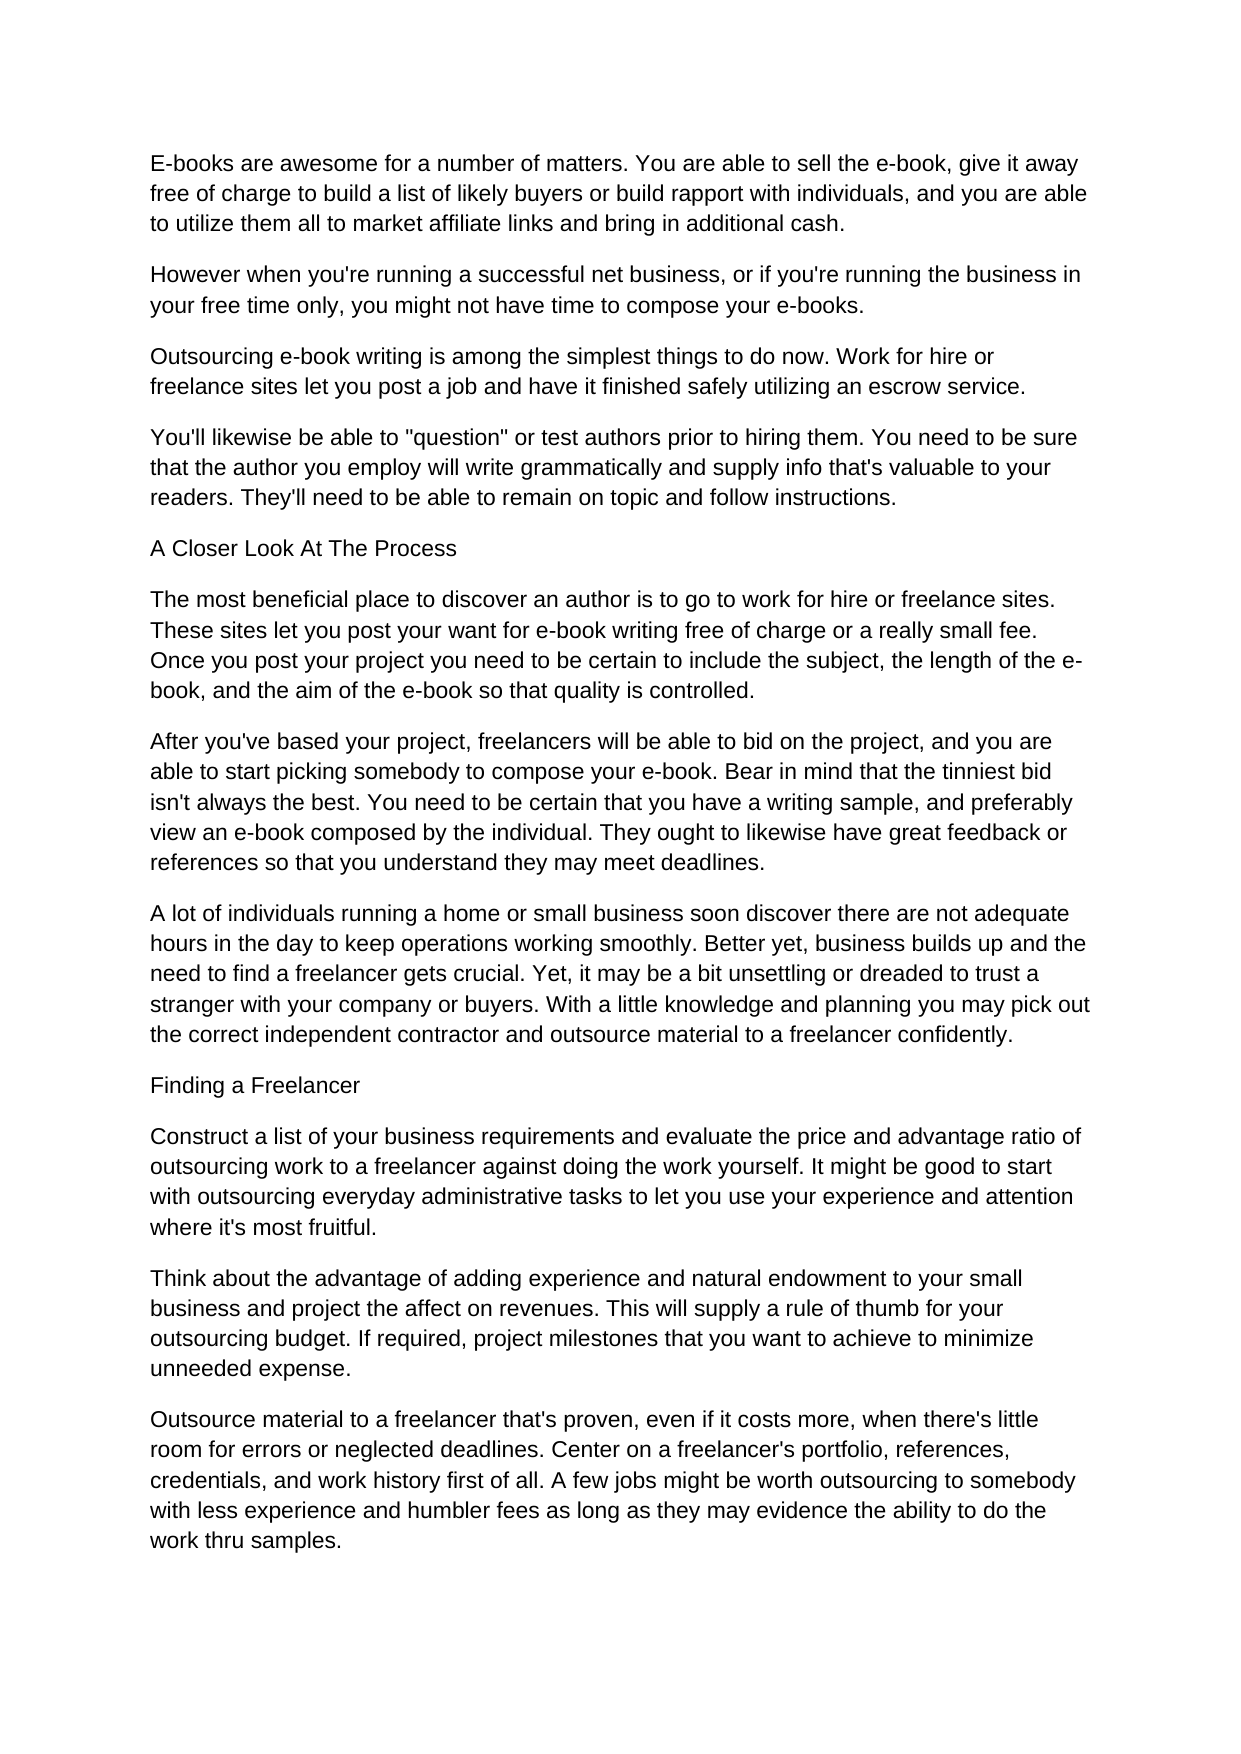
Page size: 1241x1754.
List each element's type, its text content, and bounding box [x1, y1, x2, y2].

text However when you're running a successful net business, or if you're running the business in your free time only, you might not have time to compose your e-books. [150, 261, 1090, 318]
text Outsource material to a freelancer that's proven, even if it costs more, when there's little room for errors or neglected deadlines. Center on a freelancer's portfolio, references, credentials, and work history first of all. A few jobs might be worth outsourcing to somebody with less experience and humbler fees as long as they may evidence the ability to do the work thru samples. [150, 1406, 1090, 1553]
text E-books are awesome for a number of matters. You are able to sell the e-book, give it away free of charge to build a list of likely buyers or build rapport with individuals, and you are able to utilize them all to market affiliate links and bring in additional cash. [150, 150, 1090, 237]
text Outsourcing e-book writing is among the simplest things to do now. Work for hire or freelance sites let you post a job and have it finished safely utilizing an escrow service. [150, 343, 1090, 399]
text A lot of individuals running a home or small business soon discover there are not adequate hours in the day to keep operations working smoothly. Better yet, business builds up and the need to find a freelancer gets crucial. Yet, it may be a bit unsettling or dreaded to trust a stranger with your company or buyers. With a little knowledge and planning you may pick out the correct independent contractor and outsource material to a freelancer confidently. [150, 900, 1090, 1047]
text The most beneficial place to discover an author is to go to work for hire or freelance sites. These sites let you post your want for e-book writing free of charge or a really small fee. Once you post your project you need to be certain to include the subject, the length of the e-book, and the aim of the e-book so that quality is controlled. [150, 586, 1090, 703]
text After you've based your project, freelancers will be able to bid on the project, and you are able to start picking somebody to compose your e-book. Bear in mind that the tinniest bid isn't always the best. You need to be certain that you have a writing sample, and preferably view an e-book composed by the individual. They ought to likewise have great feedback or references so that you understand they may meet deadlines. [150, 728, 1090, 875]
text Think about the advantage of adding experience and natural endowment to your small business and project the affect on revenues. This will supply a rule of thumb for your outsourcing budget. If required, project milestones that you want to achieve to minimize unneeded expense. [150, 1264, 1090, 1382]
text You'll likewise be able to "question" or test authors prior to hiring them. You need to be sure that the author you employ will write grammatically and supply info that's valuable to your readers. They'll need to be able to remain on topic and follow instructions. [150, 424, 1090, 511]
text Finding a Freelancer [150, 1072, 1090, 1098]
text Construct a list of your business requirements and evaluate the price and advantage ratio of outsourcing work to a freelancer against doing the work yourself. It might be good to start with outsourcing everyday administrative tasks to let you use your experience and attention where it's most fruitful. [150, 1123, 1090, 1240]
text A Closer Look At The Process [150, 535, 1090, 562]
